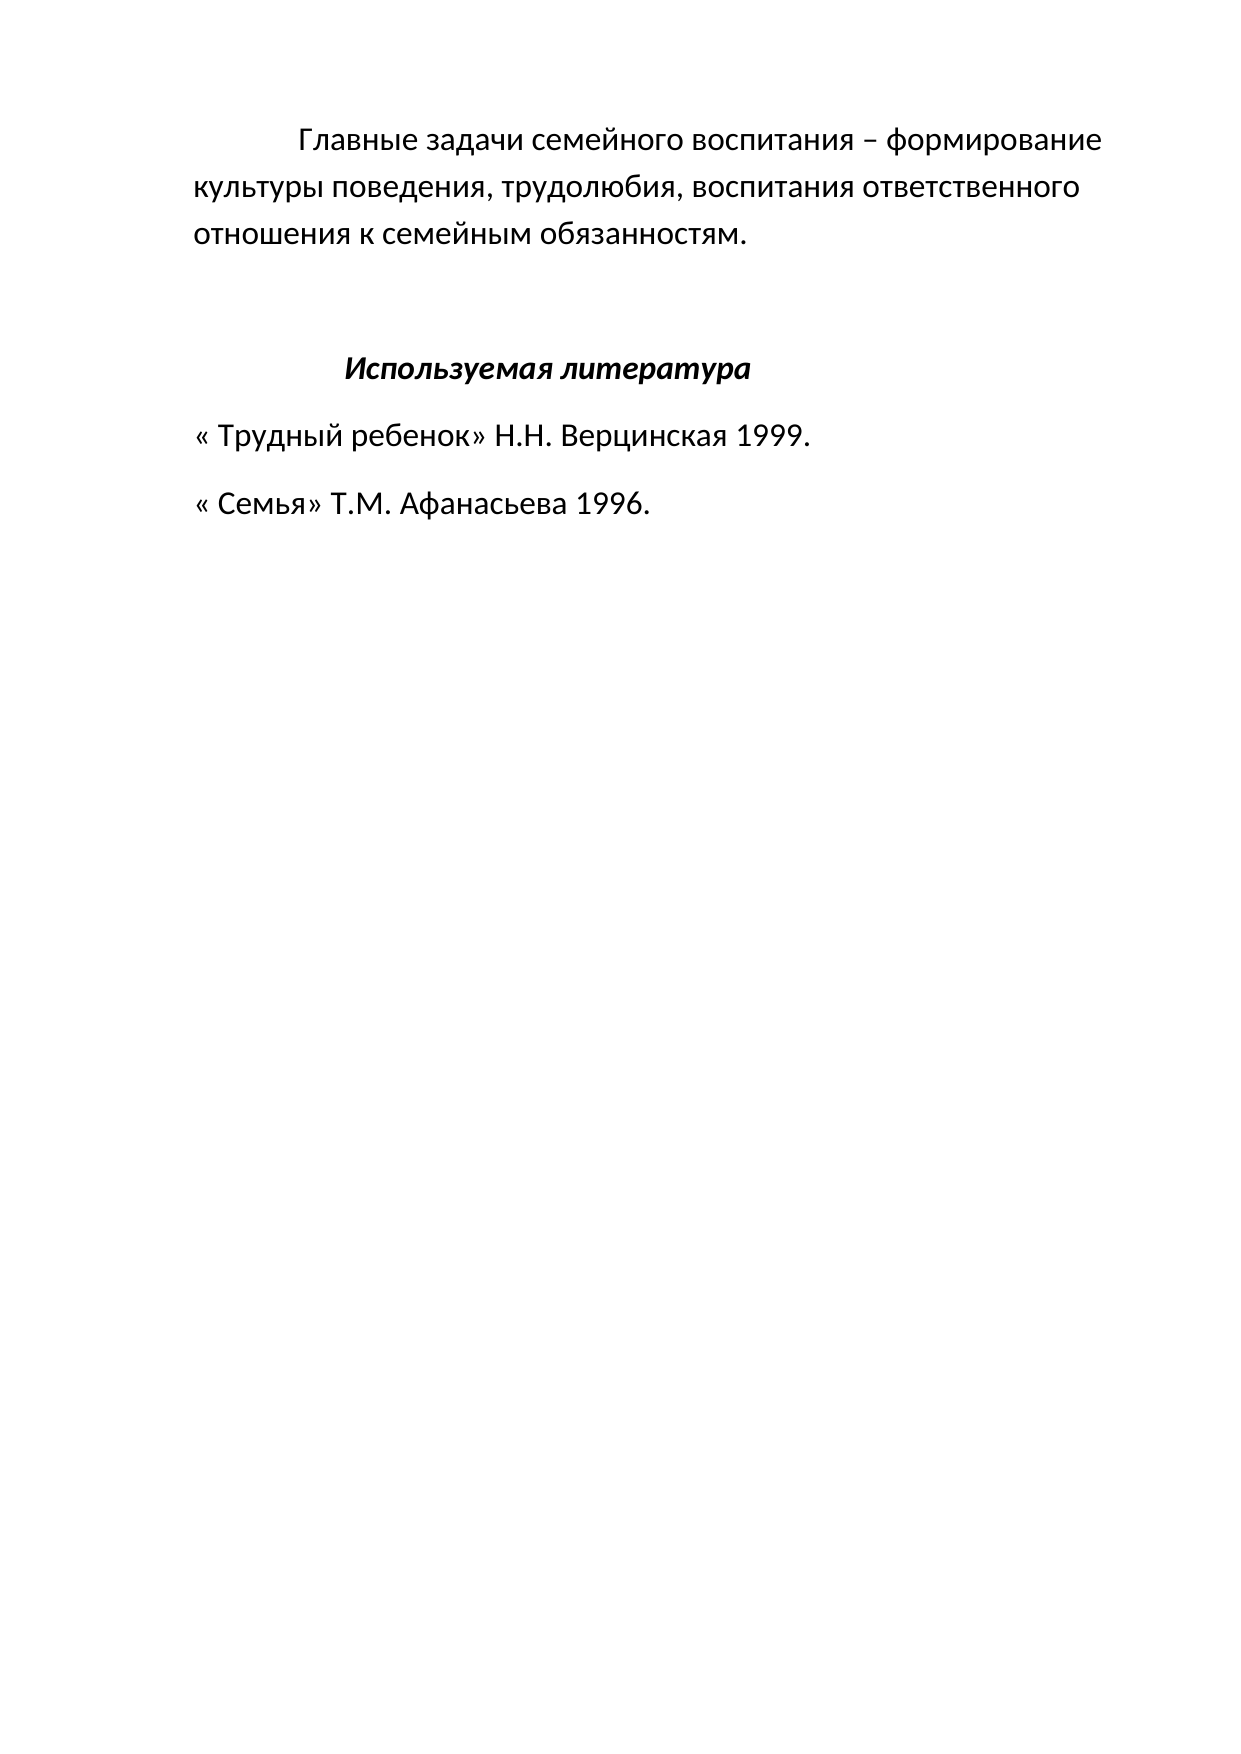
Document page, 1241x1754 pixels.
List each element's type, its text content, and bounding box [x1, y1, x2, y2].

text « Трудный ребенок» Н.Н. Верцинская 1999. [193, 414, 1152, 455]
text Используемая литература [193, 347, 1152, 388]
text Главные задачи семейного воспитания – формирование культуры поведения, трудолюбия, воспитания ответственного отношения к семейным обязанностям. [193, 118, 1152, 252]
text « Семья» Т.М. Афанасьева 1996. [193, 482, 1152, 523]
